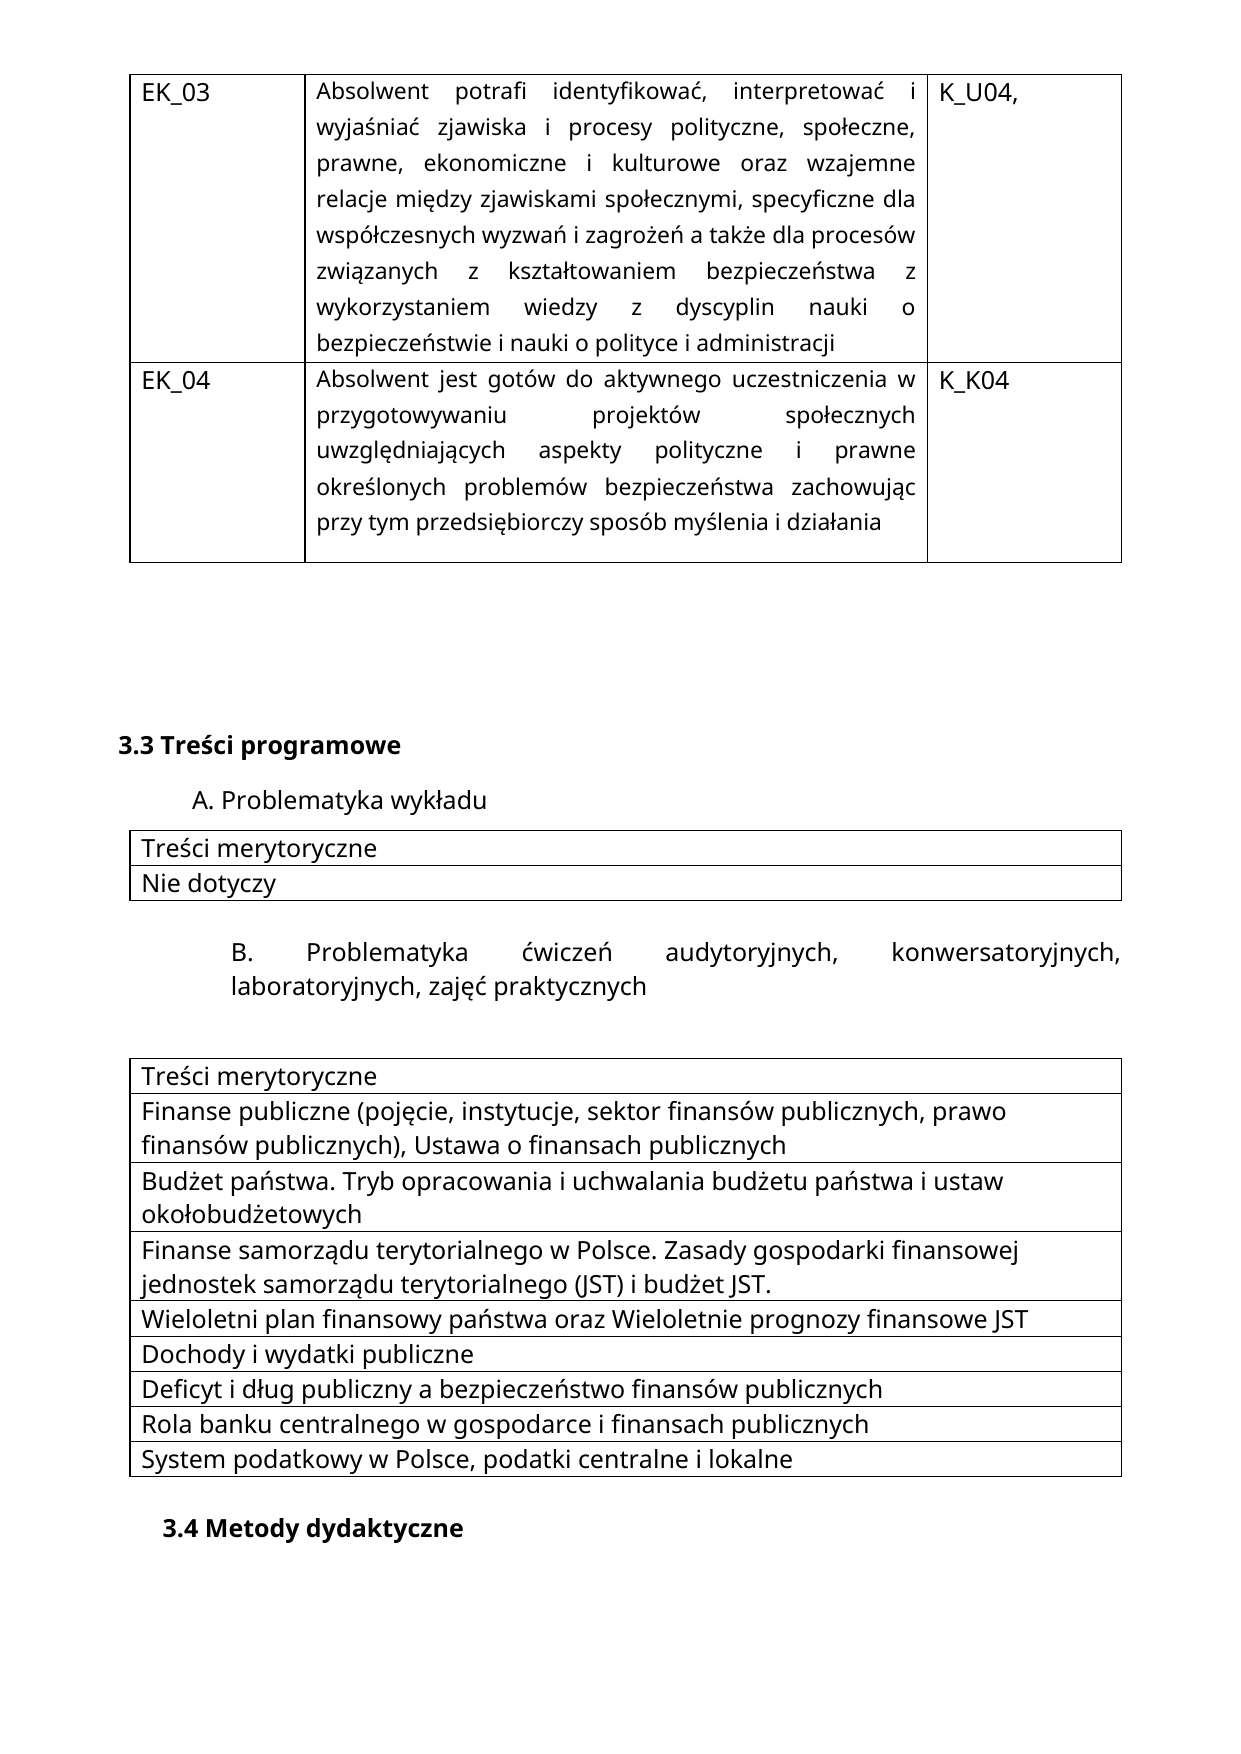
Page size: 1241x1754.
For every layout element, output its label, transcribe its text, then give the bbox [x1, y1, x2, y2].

table_cell Finanse samorządu terytorialnego w Polsce. Zasady gospodarki finansowej jednostek samorządu terytorialnego (JST) i budżet JST. [131, 1232, 1121, 1300]
text 3.3 Treści programowe [118, 728, 1122, 762]
table_cell Dochody i wydatki publiczne [131, 1337, 1121, 1371]
table_cell K_K04 [928, 363, 1121, 562]
table_cell Wieloletni plan finansowy państwa oraz Wieloletnie prognozy finansowe JST [131, 1301, 1121, 1336]
table_cell Absolwent jest gotów do aktywnego uczestniczenia w przygotowywaniu projektów społecznych uwzględniających aspekty polityczne i prawne określonych problemów bezpieczeństwa zachowując przy tym przedsiębiorczy sposób myślenia i działania [306, 363, 927, 562]
table_cell System podatkowy w Polsce, podatki centralne i lokalne [131, 1442, 1121, 1476]
table_cell Deficyt i dług publiczny a bezpieczeństwo finansów publicznych [131, 1372, 1121, 1406]
table_cell Budżet państwa. Tryb opracowania i uchwalania budżetu państwa i ustaw okołobudżetowych [131, 1163, 1121, 1231]
table_header Treści merytoryczne [131, 831, 1121, 864]
table_header Treści merytoryczne [131, 1059, 1121, 1093]
table_cell EK_03 [131, 75, 304, 362]
table_cell Absolwent potrafi identyfikować, interpretować i wyjaśniać zjawiska i procesy polityczne, społeczne, prawne, ekonomiczne i kulturowe oraz wzajemne relacje między zjawiskami społecznymi, specyficzne dla współczesnych wyzwań i zagrożeń a także dla procesów związanych z kształtowaniem bezpieczeństwa z wykorzystaniem wiedzy z dyscyplin nauki o bezpieczeństwie i nauki o polityce i administracji [306, 75, 927, 362]
table_cell Nie dotyczy [131, 866, 1121, 900]
table_cell K_U04, [928, 75, 1121, 362]
table_cell Rola banku centralnego w gospodarce i finansach publicznych [131, 1407, 1121, 1441]
text A. Problematyka wykładu [118, 783, 1122, 817]
table_cell EK_04 [131, 363, 304, 562]
text 3.4 Metody dydaktyczne [162, 1511, 1122, 1545]
list B. Problematyka ćwiczeń audytoryjnych, konwersatoryjnych, laboratoryjnych, zajęć praktycznych [231, 935, 1122, 1003]
table_cell Finanse publiczne (pojęcie, instytucje, sektor finansów publicznych, prawo finansów publicznych), Ustawa o finansach publicznych [131, 1094, 1121, 1162]
